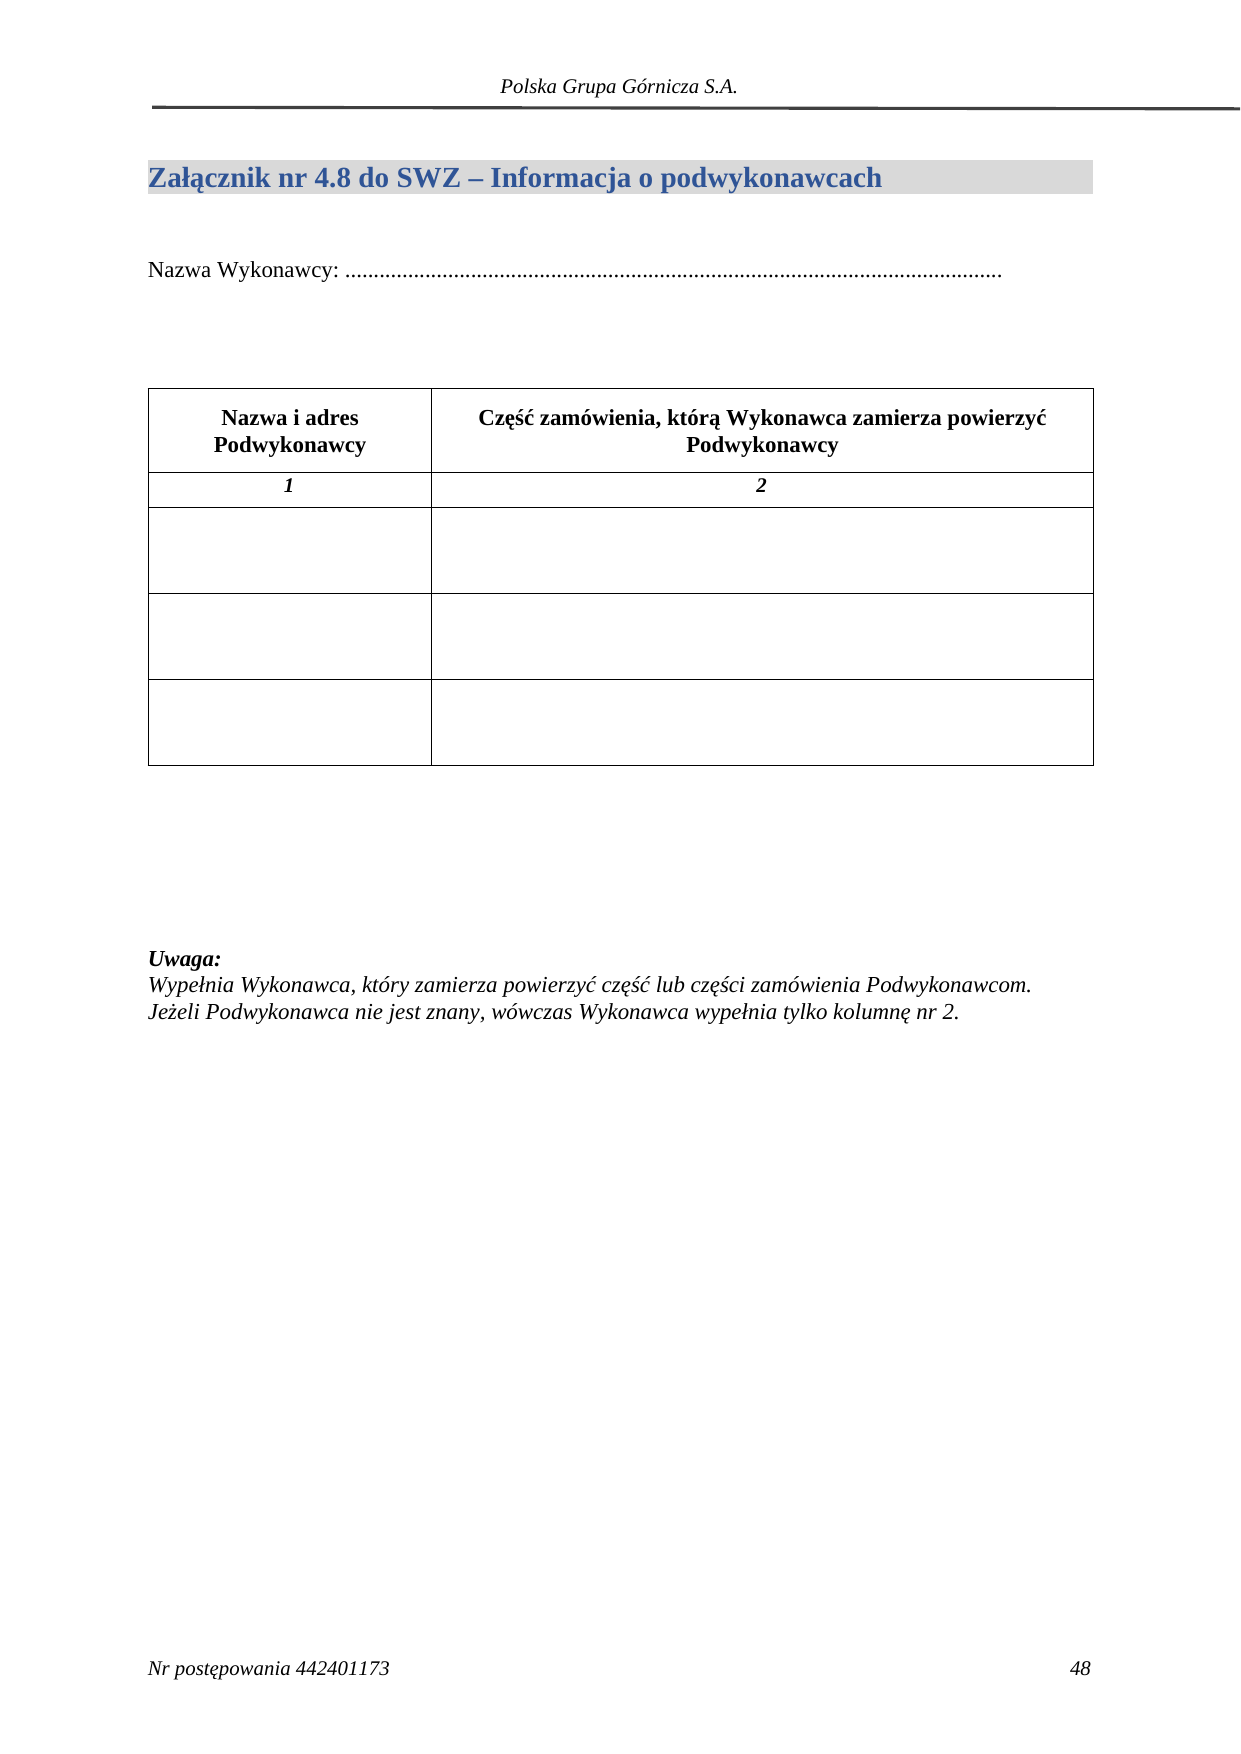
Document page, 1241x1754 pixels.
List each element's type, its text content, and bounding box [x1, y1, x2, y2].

table_cell [149, 680, 431, 764]
text Uwaga: [148, 945, 1093, 972]
text Jeżeli Podwykonawca nie jest znany, wówczas Wykonawca wypełnia tylko kolumnę nr 2. [148, 998, 1093, 1024]
table_cell [149, 508, 431, 593]
table_cell 1 [149, 473, 431, 507]
table_cell [432, 594, 1093, 679]
text Wypełnia Wykonawca, który zamierza powierzyć część lub części zamówienia Podwykonawcom. [148, 972, 1093, 998]
table_cell [149, 594, 431, 679]
table_header Nazwa i adres Podwykonawcy [149, 389, 431, 472]
table_cell 2 [432, 473, 1093, 507]
table_cell [432, 508, 1093, 593]
table_cell [432, 680, 1093, 764]
table_header Część zamówienia, którą Wykonawca zamierza powierzyć Podwykonawcy [432, 389, 1093, 472]
text Nazwa Wykonawcy: ................................................................................................................... [148, 256, 1093, 283]
subtitle Załącznik nr 4.8 do SWZ – Informacja o podwykonawcach [148, 160, 1093, 194]
